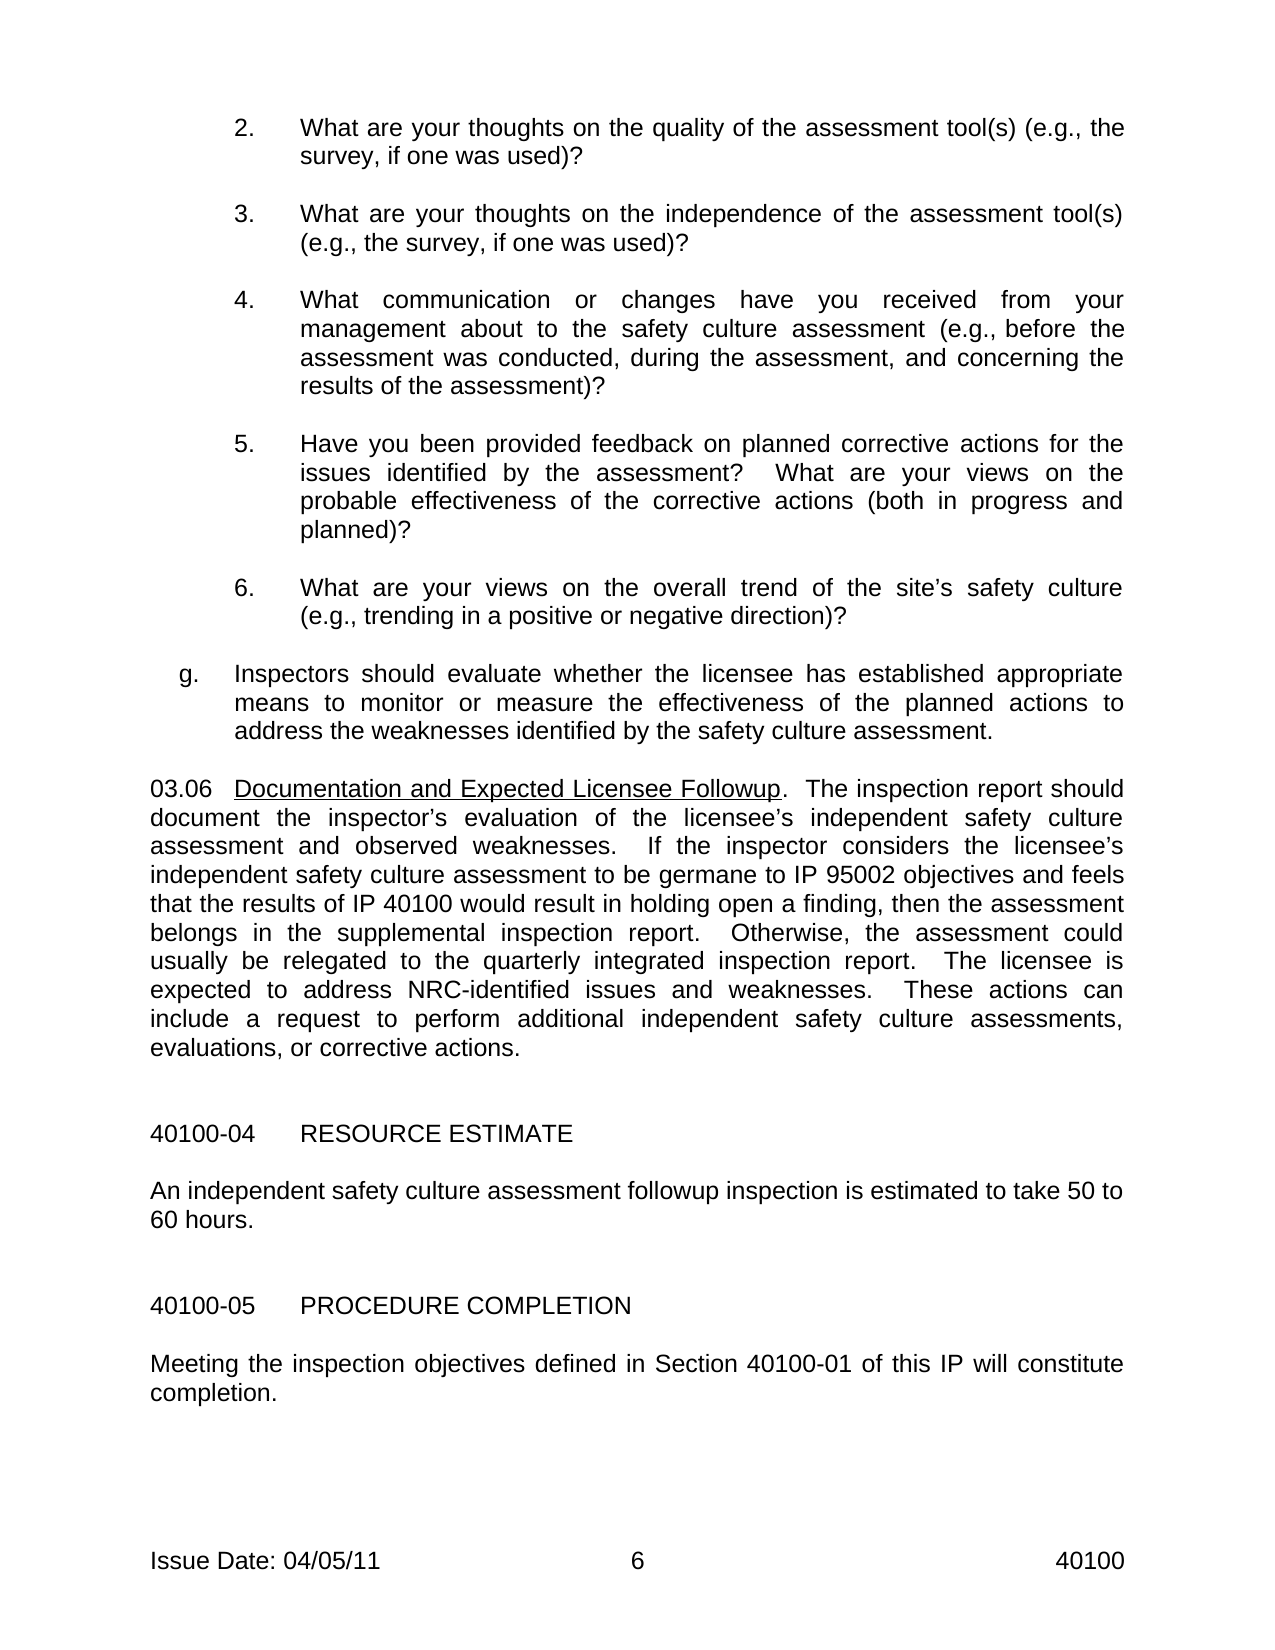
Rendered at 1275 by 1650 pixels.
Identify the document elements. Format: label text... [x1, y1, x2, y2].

list What are your thoughts on the quality of the assessment tool(s) (e.g., the survey, if one was used)? [234, 112, 1125, 170]
text 03.06 Documentation and Expected Licensee Followup. The inspection report should document the inspector’s evaluation of the licensee’s independent safety culture assessment and observed weaknesses. If the inspector considers the licensee’s independent safety culture assessment to be germane to IP 95002 objectives and feels that the results of IP 40100 would result in holding open a finding, then the assessment belongs in the supplemental inspection report. Otherwise, the assessment could usually be relegated to the quarterly integrated inspection report. The licensee is expected to address NRC-identified issues and weaknesses. These actions can include a request to perform additional independent safety culture assessments, evaluations, or corrective actions. [150, 774, 1125, 1061]
list Have you been provided feedback on planned corrective actions for the issues identified by the assessment? What are your views on the probable effectiveness of the corrective actions (both in progress and planned)? [234, 429, 1125, 544]
text Meeting the inspection objectives defined in Section 40100-01 of this IP will constitute completion. [150, 1349, 1125, 1406]
text An independent safety culture assessment followup inspection is estimated to take 50 to 60 hours. [150, 1176, 1125, 1234]
text 40100-05 PROCEDURE COMPLETION [150, 1291, 1125, 1320]
text g. Inspectors should evaluate whether the licensee has established appropriate means to monitor or measure the effectiveness of the planned actions to address the weaknesses identified by the safety culture assessment. [178, 659, 1125, 745]
list What are your views on the overall trend of the site’s safety culture (e.g., trending in a positive or negative direction)? [234, 572, 1125, 630]
list What are your thoughts on the independence of the assessment tool(s) (e.g., the survey, if one was used)? [234, 199, 1125, 256]
list What communication or changes have you received from your management about to the safety culture assessment (e.g., before the assessment was conducted, during the assessment, and concerning the results of the assessment)? [234, 285, 1125, 400]
text 40100-04 RESOURCE ESTIMATE [150, 1119, 1125, 1147]
